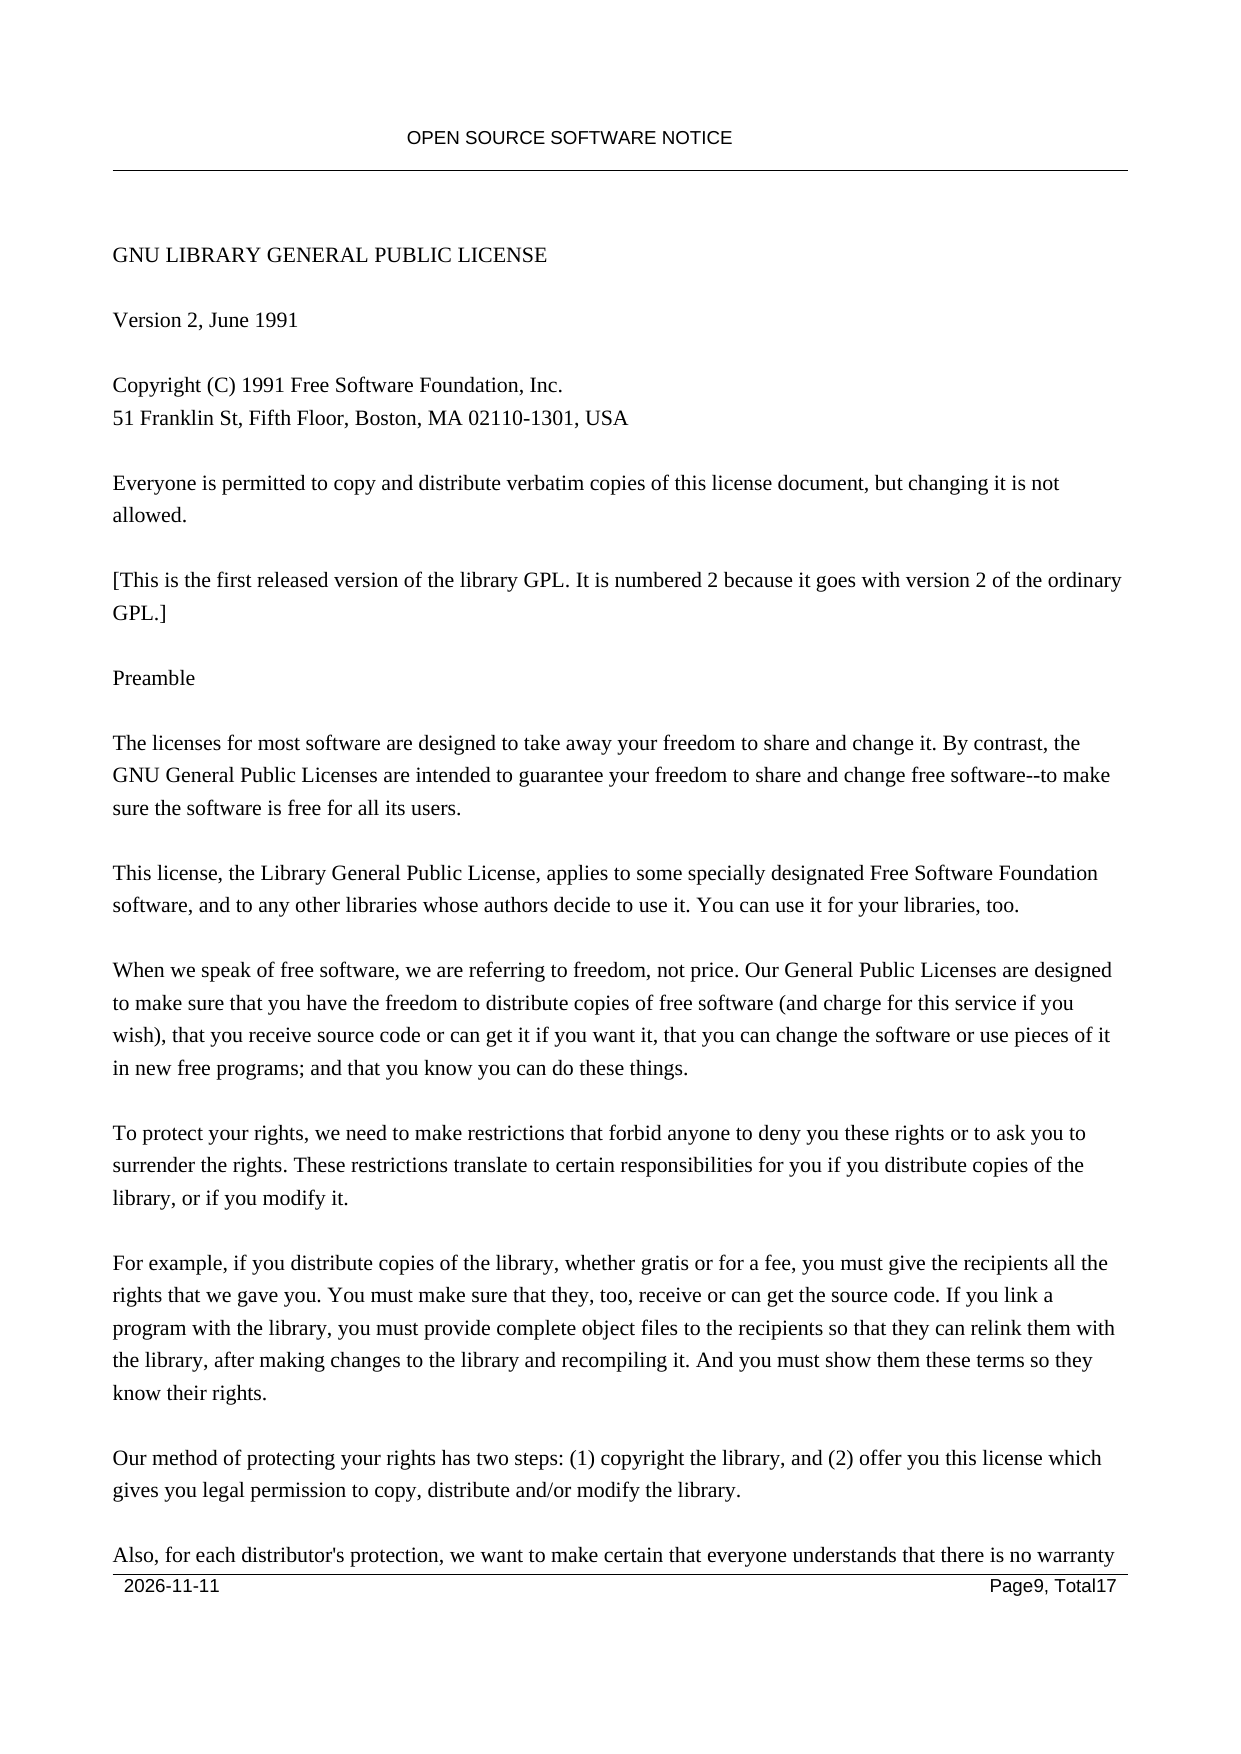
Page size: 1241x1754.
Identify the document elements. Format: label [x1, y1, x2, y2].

text [112, 206, 1128, 1571]
